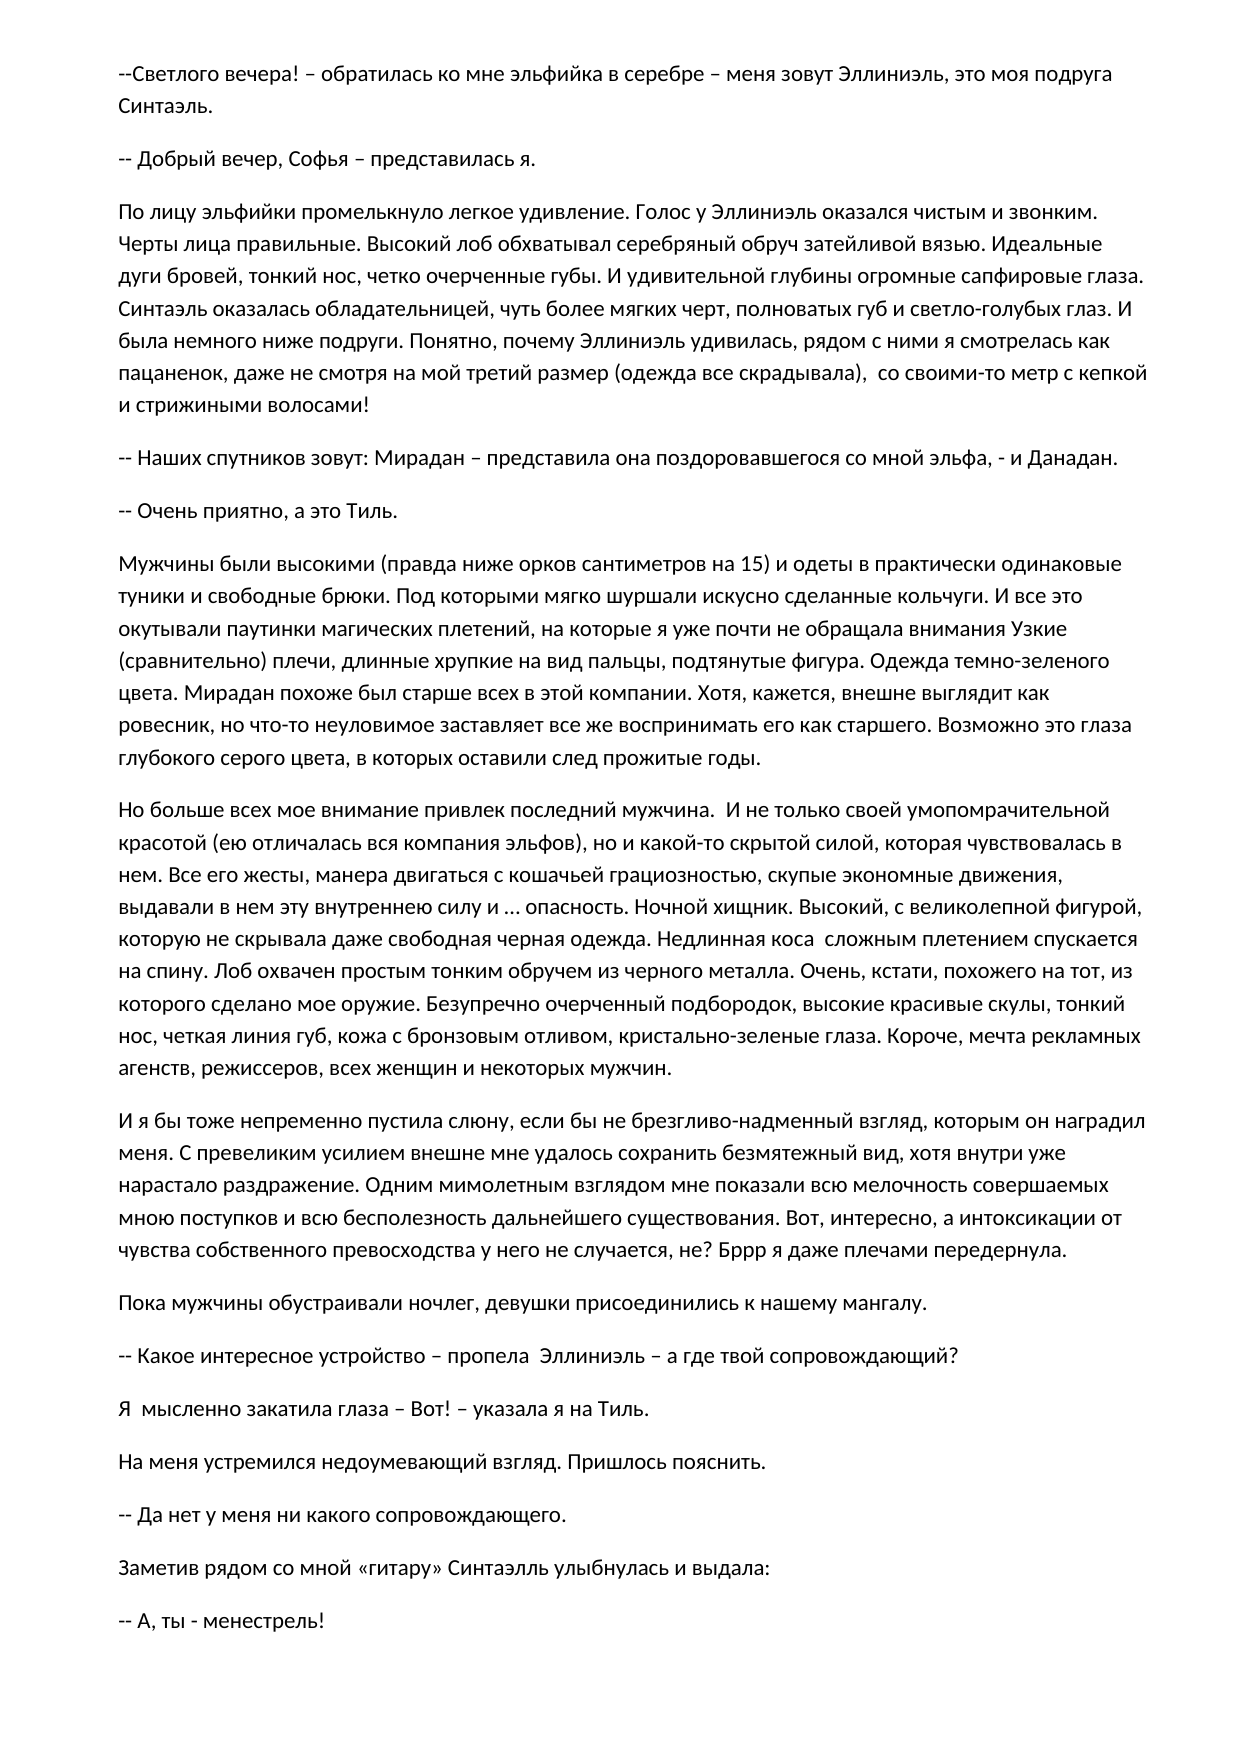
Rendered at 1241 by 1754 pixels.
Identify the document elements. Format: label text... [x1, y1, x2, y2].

text -- Да нет у меня ни какого сопровождающего. [118, 1500, 1152, 1528]
text На меня устремился недоумевающий взгляд. Пришлось пояснить. [118, 1447, 1152, 1475]
text Заметив рядом со мной «гитару» Синтаэлль улыбнулась и выдала: [118, 1553, 1152, 1581]
text -- Добрый вечер, Софья – представилась я. [118, 144, 1152, 172]
text Пока мужчины обустраивали ночлег, девушки присоединились к нашему мангалу. [118, 1288, 1152, 1316]
text -- Какое интересное устройство – пропела Эллиниэль – а где твой сопровождающий? [118, 1341, 1152, 1369]
text И я бы тоже непременно пустила слюну, если бы не брезгливо-надменный взгляд, которым он наградил меня. С превеликим усилием внешне мне удалось сохранить безмятежный вид, хотя внутри уже нарастало раздражение. Одним мимолетным взглядом мне показали всю мелочность совершаемых мною поступков и всю бесполезность дальнейшего существования. Вот, интересно, а интоксикации от чувства собственного превосходства у него не случается, не? Бррр я даже плечами передернула. [118, 1106, 1152, 1263]
text -- Очень приятно, а это Тиль. [118, 496, 1152, 524]
text -- Наших спутников зовут: Мирадан – представила она поздоровавшегося со мной эльфа, - и Данадан. [118, 443, 1152, 471]
text Я мысленно закатила глаза – Вот! – указала я на Тиль. [118, 1394, 1152, 1422]
text -- А, ты - менестрель! [118, 1606, 1152, 1634]
text Но больше всех мое внимание привлек последний мужчина. И не только своей умопомрачительной красотой (ею отличалась вся компания эльфов), но и какой-то скрытой силой, которая чувствовалась в нем. Все его жесты, манера двигаться с кошачьей грациозностью, скупые экономные движения, выдавали в нем эту внутреннею силу и … опасность. Ночной хищник. Высокий, с великолепной фигурой, которую не скрывала даже свободная черная одежда. Недлинная коса сложным плетением спускается на спину. Лоб охвачен простым тонким обручем из черного металла. Очень, кстати, похожего на тот, из которого сделано мое оружие. Безупречно очерченный подбородок, высокие красивые скулы, тонкий нос, четкая линия губ, кожа с бронзовым отливом, кристально-зеленые глаза. Короче, мечта рекламных агенств, режиссеров, всех женщин и некоторых мужчин. [118, 796, 1152, 1081]
text Мужчины были высокими (правда ниже орков сантиметров на 15) и одеты в практически одинаковые туники и свободные брюки. Под которыми мягко шуршали искусно сделанные кольчуги. И все это окутывали паутинки магических плетений, на которые я уже почти не обращала внимания Узкие (сравнительно) плечи, длинные хрупкие на вид пальцы, подтянутые фигура. Одежда темно-зеленого цвета. Мирадан похоже был старше всех в этой компании. Хотя, кажется, внешне выглядит как ровесник, но что-то неуловимое заставляет все же воспринимать его как старшего. Возможно это глаза глубокого серого цвета, в которых оставили след прожитые годы. [118, 549, 1152, 771]
text --Светлого вечера! – обратилась ко мне эльфийка в серебре – меня зовут Эллиниэль, это моя подруга Синтаэль. [118, 59, 1152, 119]
text По лицу эльфийки промелькнуло легкое удивление. Голос у Эллиниэль оказался чистым и звонким. Черты лица правильные. Высокий лоб обхватывал серебряный обруч затейливой вязью. Идеальные дуги бровей, тонкий нос, четко очерченные губы. И удивительной глубины огромные сапфировые глаза. Синтаэль оказалась обладательницей, чуть более мягких черт, полноватых губ и светло-голубых глаз. И была немного ниже подруги. Понятно, почему Эллиниэль удивилась, рядом с ними я смотрелась как пацаненок, даже не смотря на мой третий размер (одежда все скрадывала), со своими-то метр с кепкой и стрижиными волосами! [118, 197, 1152, 418]
